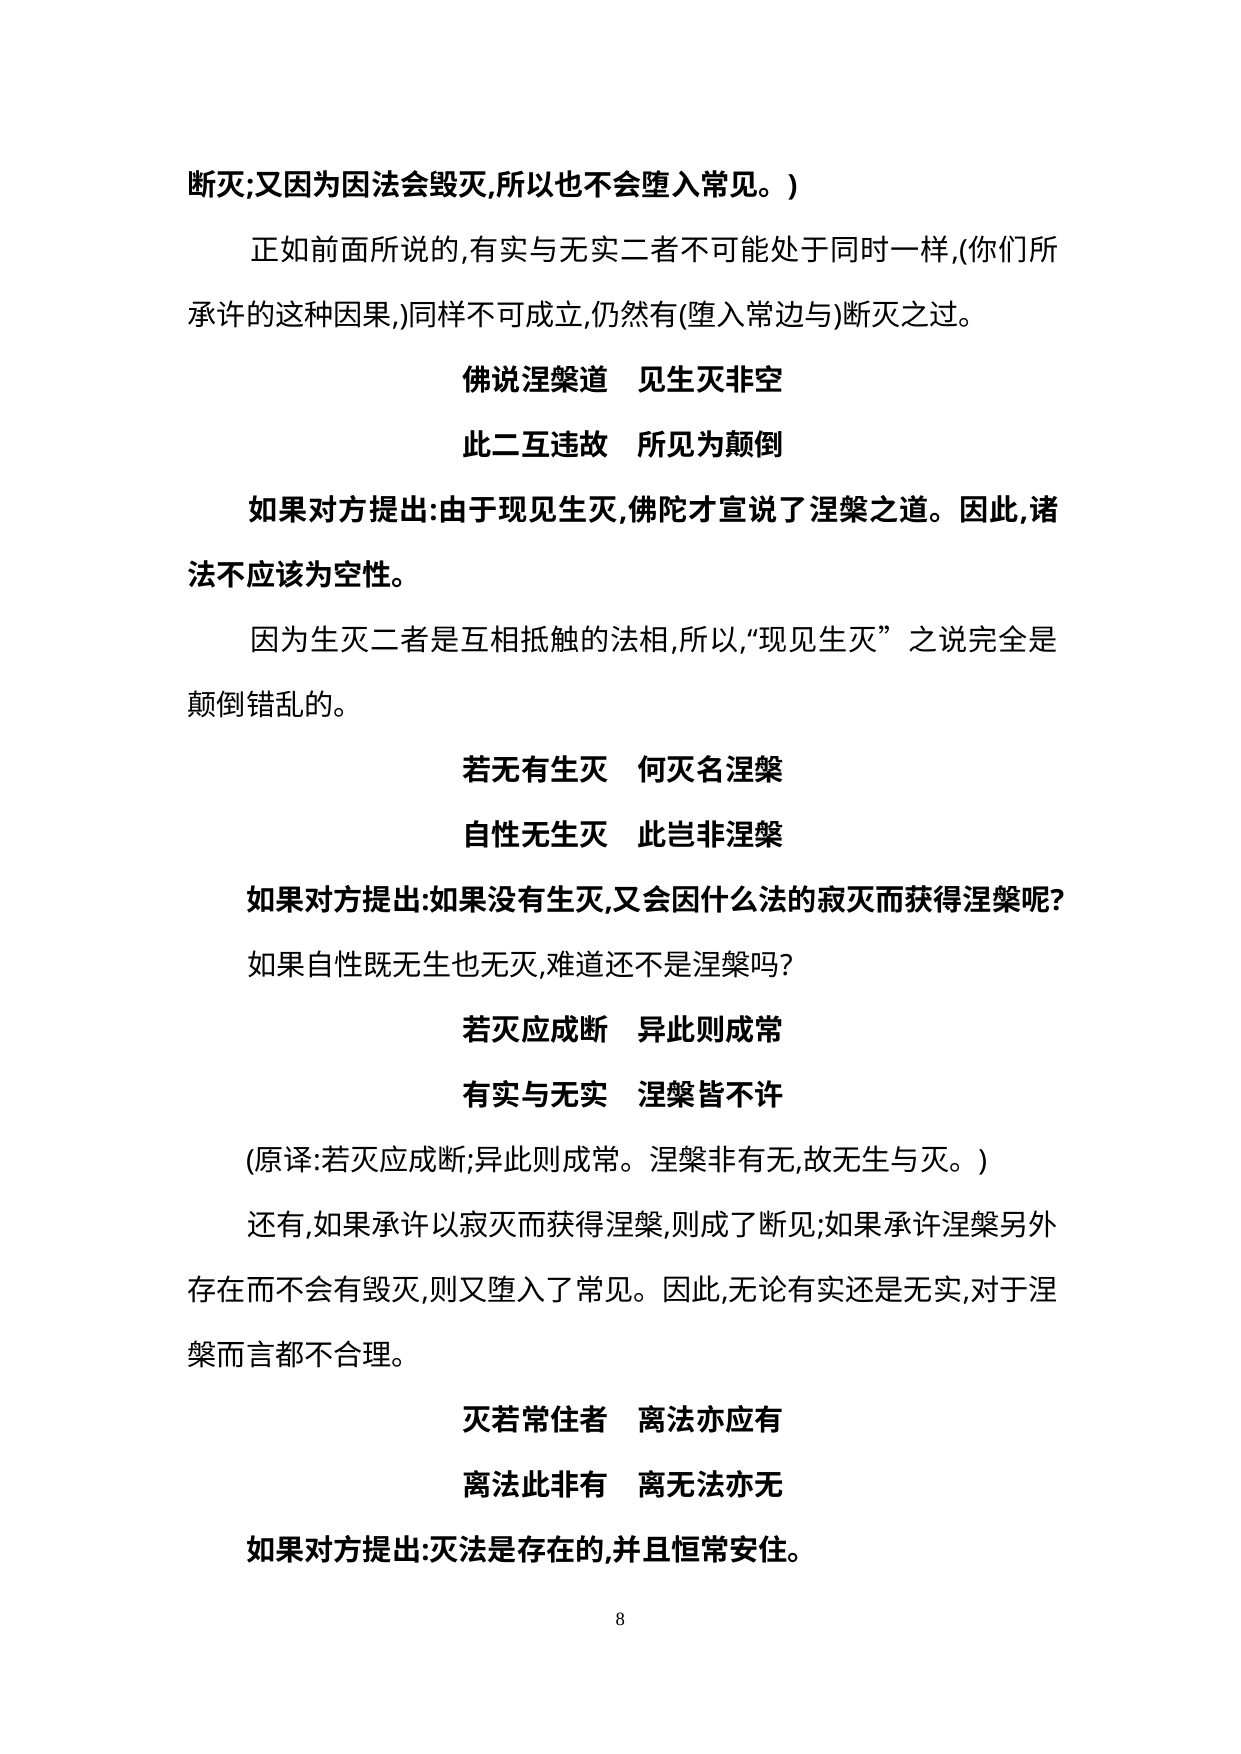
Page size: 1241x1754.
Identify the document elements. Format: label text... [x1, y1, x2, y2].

text 因为生灭二者是互相抵触的法相,所以,“现见生灭”之说完全是颠倒错乱的。 [187, 605, 1058, 735]
text 有实与无实 涅槃皆不许 [187, 1060, 1058, 1125]
text 还有,如果承许以寂灭而获得涅槃,则成了断见;如果承许涅槃另外存在而不会有毁灭,则又堕入了常见。因此,无论有实还是无实,对于涅槃而言都不合理。 [187, 1190, 1058, 1385]
text 若灭应成断 异此则成常 [187, 995, 1058, 1060]
text 此二互违故 所见为颠倒 [187, 410, 1058, 475]
text 如果对方提出:如果没有生灭,又会因什么法的寂灭而获得涅槃呢? [187, 865, 1058, 930]
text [187, 150, 1058, 215]
text 若无有生灭 何灭名涅槃 [187, 735, 1058, 800]
text 佛说涅槃道 见生灭非空 [187, 345, 1058, 410]
text 如果对方提出:灭法是存在的,并且恒常安住。 [187, 1515, 1058, 1580]
text 离法此非有 离无法亦无 [187, 1450, 1058, 1515]
text 灭若常住者 离法亦应有 [187, 1385, 1058, 1450]
text 如果对方提出:由于现见生灭,佛陀才宣说了涅槃之道。因此,诸法不应该为空性。 [187, 475, 1058, 605]
text 正如前面所说的,有实与无实二者不可能处于同时一样,(你们所承许的这种因果,)同样不可成立,仍然有(堕入常边与)断灭之过。 [187, 215, 1058, 345]
text 如果自性既无生也无灭,难道还不是涅槃吗? [187, 930, 1058, 995]
text 自性无生灭 此岂非涅槃 [187, 800, 1058, 865]
text (原译:若灭应成断;异此则成常。涅槃非有无,故无生与灭。) [187, 1125, 1058, 1190]
